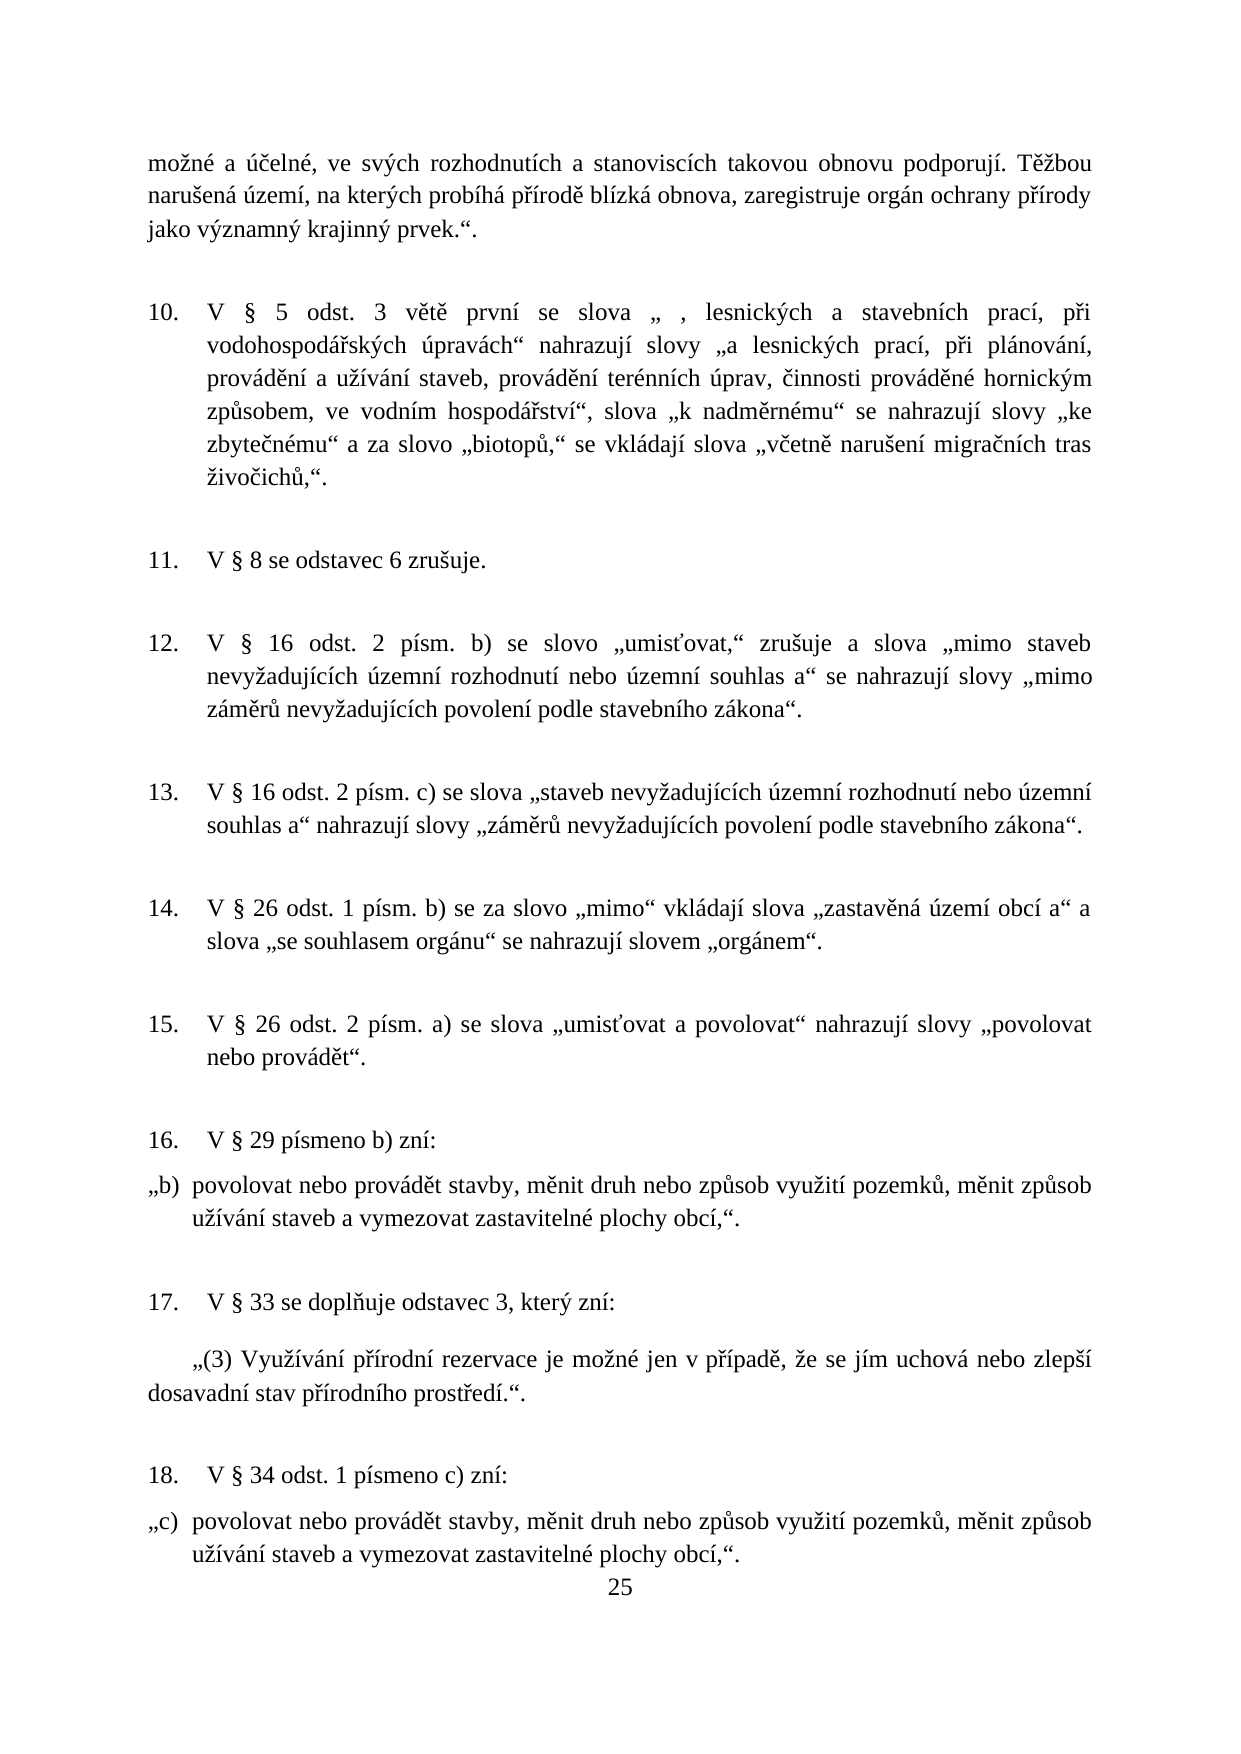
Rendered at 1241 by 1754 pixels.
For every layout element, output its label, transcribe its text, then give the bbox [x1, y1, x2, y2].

text „(3) Využívání přírodní rezervace je možné jen v případě, že se jím uchová nebo zlepší dosavadní stav přírodního prostředí.“. [148, 1344, 1093, 1406]
text V § 33 se doplňuje odstavec 3, který zní: [148, 1287, 1093, 1315]
text V § 16 odst. 2 písm. c) se slova „staveb nevyžadujících územní rozhodnutí nebo územní souhlas a“ nahrazují slovy „záměrů nevyžadujících povolení podle stavebního zákona“. [148, 777, 1093, 839]
text V § 5 odst. 3 větě první se slova „ , lesnických a stavebních prací, při vodohospodářských úpravách“ nahrazují slovy „a lesnických prací, při plánování, provádění a užívání staveb, provádění terénních úprav, činnosti prováděné hornickým způsobem, ve vodním hospodářství“, slova „k nadměrnému“ se nahrazují slovy „ke zbytečnému“ a za slovo „biotopů,“ se vkládají slova „včetně narušení migračních tras živočichů,“. [148, 297, 1093, 491]
text V § 26 odst. 2 písm. a) se slova „umisťovat a povolovat“ nahrazují slovy „povolovat nebo provádět“. [148, 1009, 1093, 1071]
text V § 29 písmeno b) zní: [148, 1125, 1093, 1154]
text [148, 148, 1093, 242]
text „b) povolovat nebo provádět stavby, měnit druh nebo způsob využití pozemků, měnit způsob užívání staveb a vymezovat zastavitelné plochy obcí,“. [148, 1171, 1093, 1232]
text V § 34 odst. 1 písmeno c) zní: [148, 1461, 1093, 1489]
text V § 26 odst. 1 písm. b) se za slovo „mimo“ vkládají slova „zastavěná území obcí a“ a slova „se souhlasem orgánu“ se nahrazují slovem „orgánem“. [148, 893, 1093, 955]
text „c) povolovat nebo provádět stavby, měnit druh nebo způsob využití pozemků, měnit způsob užívání staveb a vymezovat zastavitelné plochy obcí,“. [148, 1506, 1093, 1568]
text V § 8 se odstavec 6 zrušuje. [148, 545, 1093, 573]
text V § 16 odst. 2 písm. b) se slovo „umisťovat,“ zrušuje a slova „mimo staveb nevyžadujících územní rozhodnutí nebo územní souhlas a“ se nahrazují slovy „mimo záměrů nevyžadujících povolení podle stavebního zákona“. [148, 628, 1093, 723]
